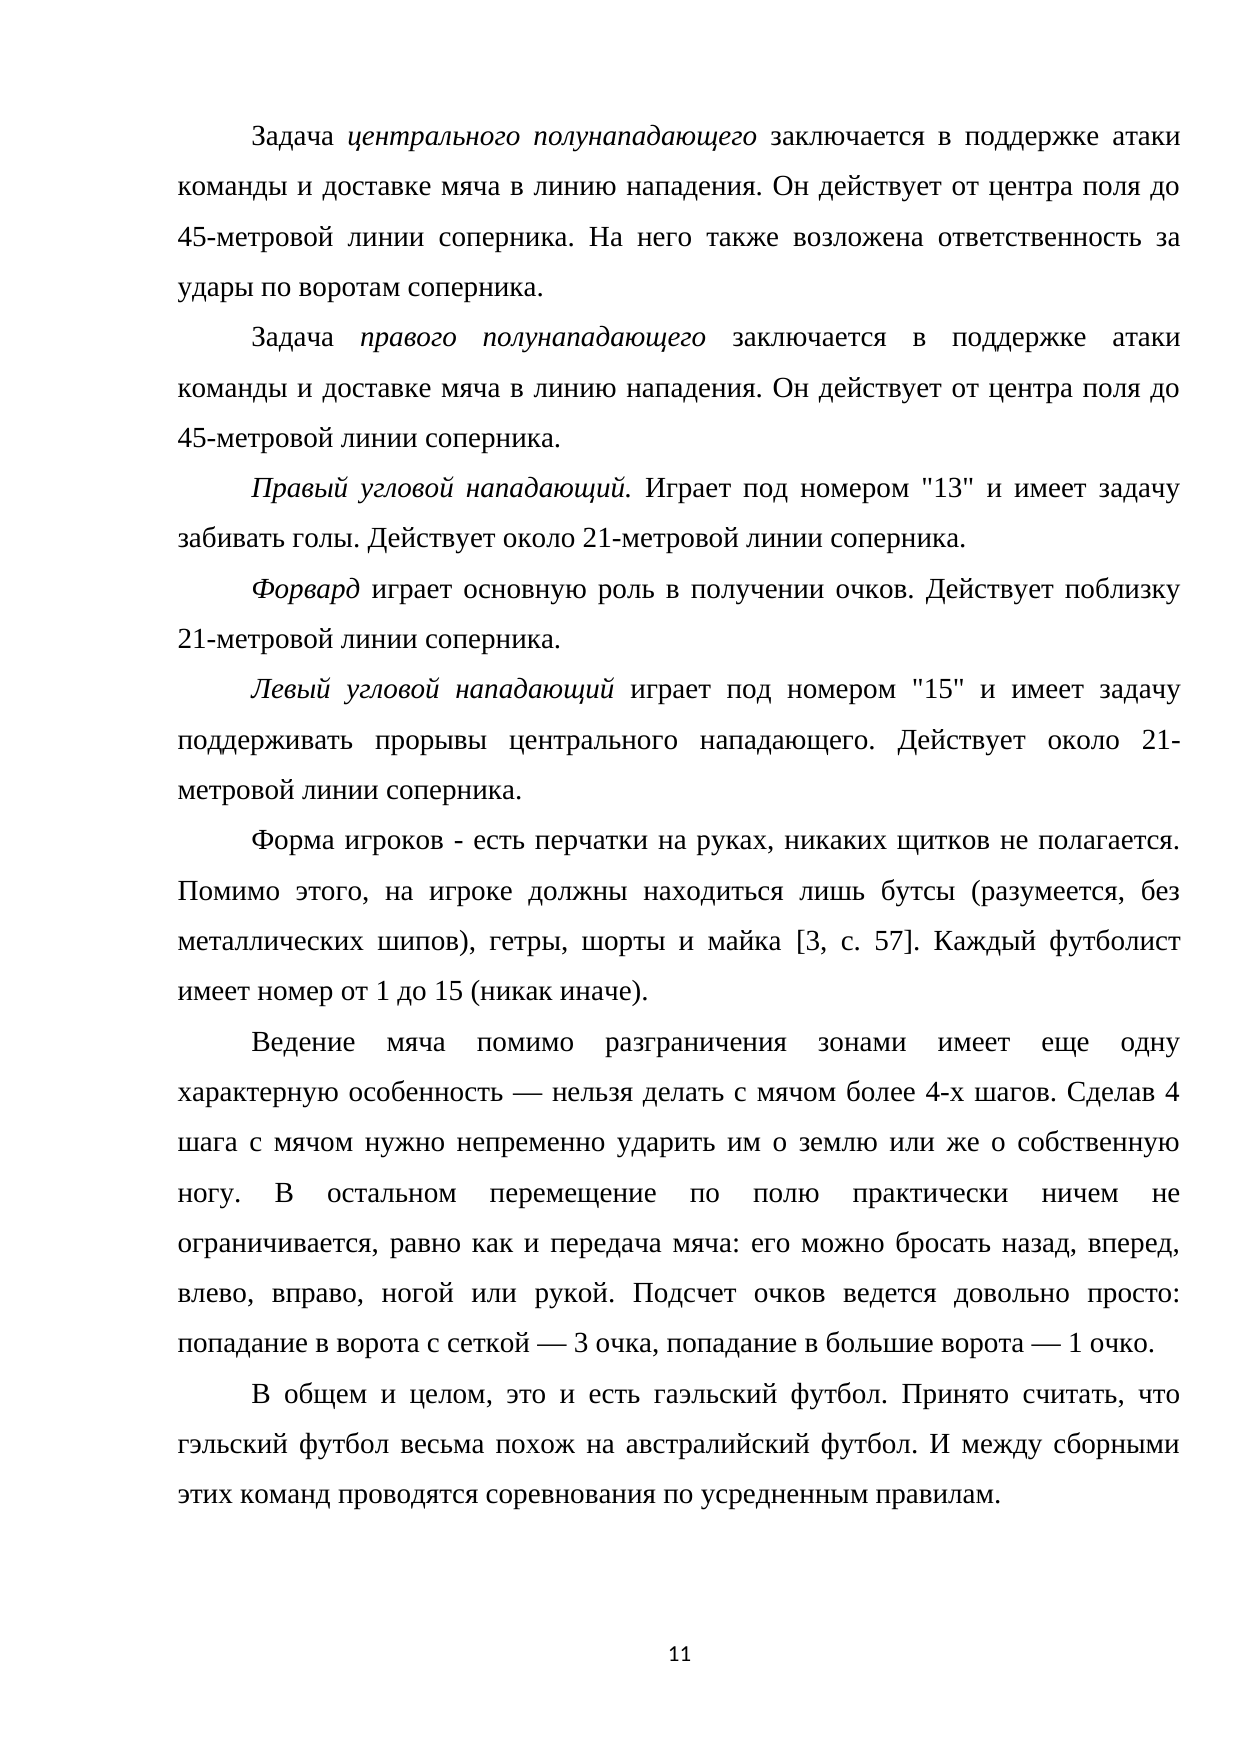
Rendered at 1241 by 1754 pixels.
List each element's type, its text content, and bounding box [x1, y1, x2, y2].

text Правый угловой нападающий. Играет под номером "13" и имеет задачу забивать голы. Действует около 21-метровой линии соперника. [177, 470, 1181, 554]
text Форвард играет основную роль в получении очков. Действует поблизку 21-метровой линии соперника. [177, 571, 1181, 655]
text Форма игроков - есть перчатки на руках, никаких щитков не полагается. Помимо этого, на игроке должны находиться лишь бутсы (разумеется, без металлических шипов), гетры, шорты и майка [3, с. 57]. Каждый футболист имеет номер от 1 до 15 (никак иначе). [177, 822, 1181, 1007]
text Ведение мяча помимо разграничения зонами имеет еще одну характерную особенность — нельзя делать с мячом более 4-х шагов. Сделав 4 шага с мячом нужно непременно ударить им о землю или же о собственную ногу. В остальном перемещение по полю практически ничем не ограничивается, равно как и передача мяча: его можно бросать назад, вперед, влево, вправо, ногой или рукой. Подсчет очков ведется довольно просто: попадание в ворота с сеткой — 3 очка, попадание в большие ворота — 1 очко. [177, 1024, 1181, 1359]
text Задача центрального полунападающего заключается в поддержке атаки команды и доставке мяча в линию нападения. Он действует от центра поля до 45-метровой линии соперника. На него также возложена ответственность за удары по воротам соперника. [177, 118, 1181, 303]
text Левый угловой нападающий играет под номером "15" и имеет задачу поддерживать прорывы центрального нападающего. Действует около 21-метровой линии соперника. [177, 672, 1181, 806]
text В общем и целом, это и есть гаэльский футбол. Принято считать, что гэльский футбол весьма похож на австралийский футбол. И между сборными этих команд проводятся соревнования по усредненным правилам. [177, 1376, 1181, 1510]
